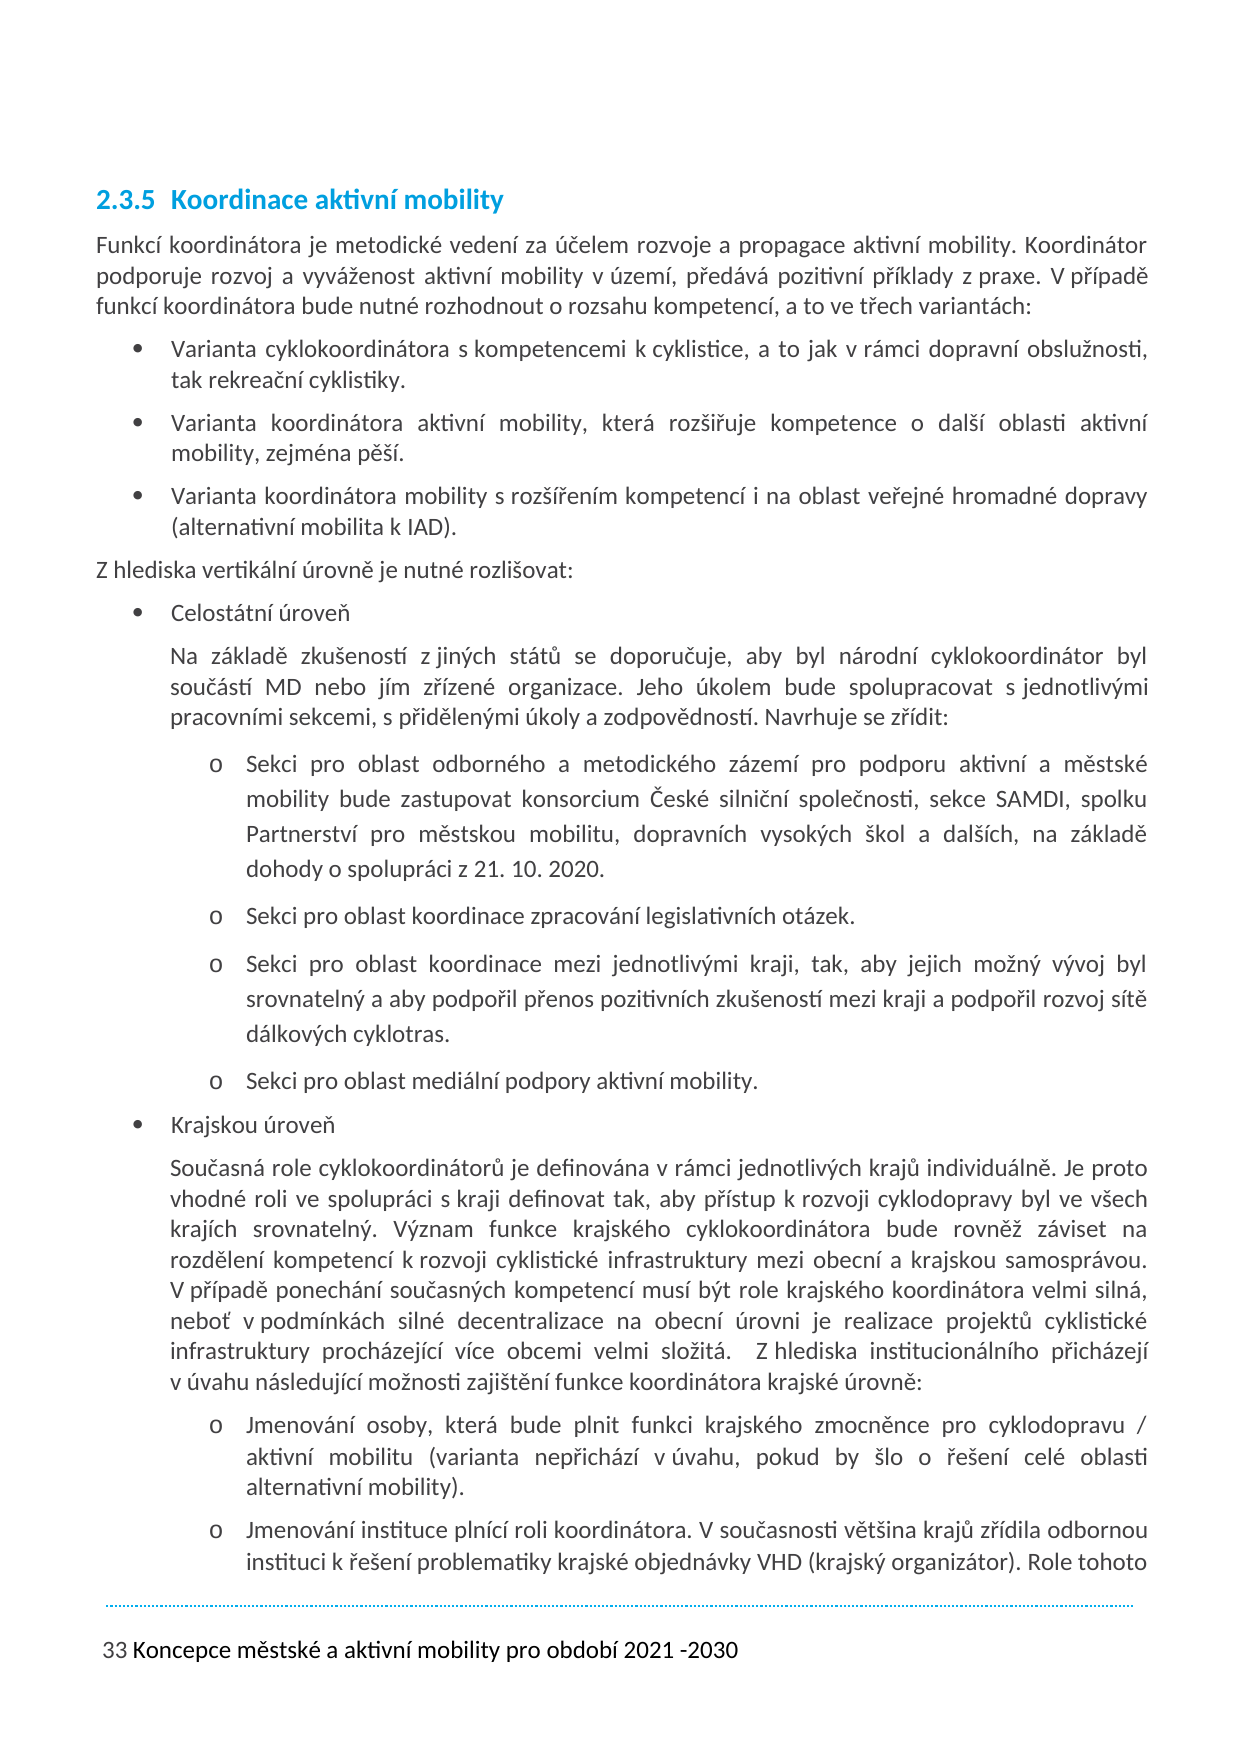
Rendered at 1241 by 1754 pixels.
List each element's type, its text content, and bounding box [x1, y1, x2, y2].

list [208, 1514, 1148, 1576]
list Sekci pro oblast odborného a metodického zázemí pro podporu aktivní a městské mobility bude zastupovat konsorcium České silniční společnosti, sekce SAMDI, spolku Partnerství pro městskou mobilitu, dopravních vysokých škol a dalších, na základě dohody o spolupráci z 21. 10. 2020. [208, 744, 1148, 884]
list Varianta koordinátora mobility s rozšířením kompetencí i na oblast veřejné hromadné dopravy (alternativní mobilita k IAD). [133, 481, 1148, 542]
text Z hlediska vertikální úrovně je nutné rozlišovat: [96, 554, 1148, 584]
text Současná role cyklokoordinátorů je definována v rámci jednotlivých krajů individuálně. Je proto vhodné roli ve spolupráci s kraji definovat tak, aby přístup k rozvoji cyklodopravy byl ve všech krajích srovnatelný. Význam funkce krajského cyklokoordinátora bude rovněž záviset na rozdělení kompetencí k rozvoji cyklistické infrastruktury mezi obecní a krajskou samosprávou. V případě ponechání současných kompetencí musí být role krajského koordinátora velmi silná, neboť v podmínkách silné decentralizace na obecní úrovni je realizace projektů cyklistické infrastruktury procházející více obcemi velmi složitá. Z hlediska institucionálního přicházejí v úvahu následující možnosti zajištění funkce koordinátora krajské úrovně: [170, 1152, 1148, 1396]
list Varianta koordinátora aktivní mobility, která rozšiřuje kompetence o další oblasti aktivní mobility, zejména pěší. [133, 407, 1148, 468]
text Na základě zkušeností z jiných států se doporučuje, aby byl národní cyklokoordinátor byl součástí MD nebo jím zřízené organizace. Jeho úkolem bude spolupracovat s jednotlivými pracovními sekcemi, s přidělenými úkoly a zodpovědností. Navrhuje se zřídit: [170, 640, 1148, 732]
list Celostátní úroveň [133, 597, 1148, 628]
list Jmenování osoby, která bude plnit funkci krajského zmocněnce pro cyklodopravu / aktivní mobilitu (varianta nepřichází v úvahu, pokud by šlo o řešení celé oblasti alternativní mobility). [208, 1409, 1148, 1502]
list Varianta cyklokoordinátora s kompetencemi k cyklistice, a to jak v rámci dopravní obslužnosti, tak rekreační cyklistiky. [133, 333, 1148, 394]
subtitle Koordinace aktivní mobility [96, 181, 1148, 217]
list Sekci pro oblast koordinace mezi jednotlivými kraji, tak, aby jejich možný vývoj byl srovnatelný a aby podpořil přenos pozitivních zkušeností mezi kraji a podpořil rozvoj sítě dálkových cyklotras. [208, 944, 1148, 1049]
list Krajskou úroveň [133, 1109, 1148, 1140]
list Sekci pro oblast koordinace zpracování legislativních otázek. [208, 897, 1148, 932]
text Funkcí koordinátora je metodické vedení za účelem rozvoje a propagace aktivní mobility. Koordinátor podporuje rozvoj a vyváženost aktivní mobility v území, předává pozitivní příklady z praxe. V případě funkcí koordinátora bude nutné rozhodnout o rozsahu kompetencí, a to ve třech variantách: [96, 229, 1148, 321]
list Sekci pro oblast mediální podpory aktivní mobility. [208, 1062, 1148, 1097]
